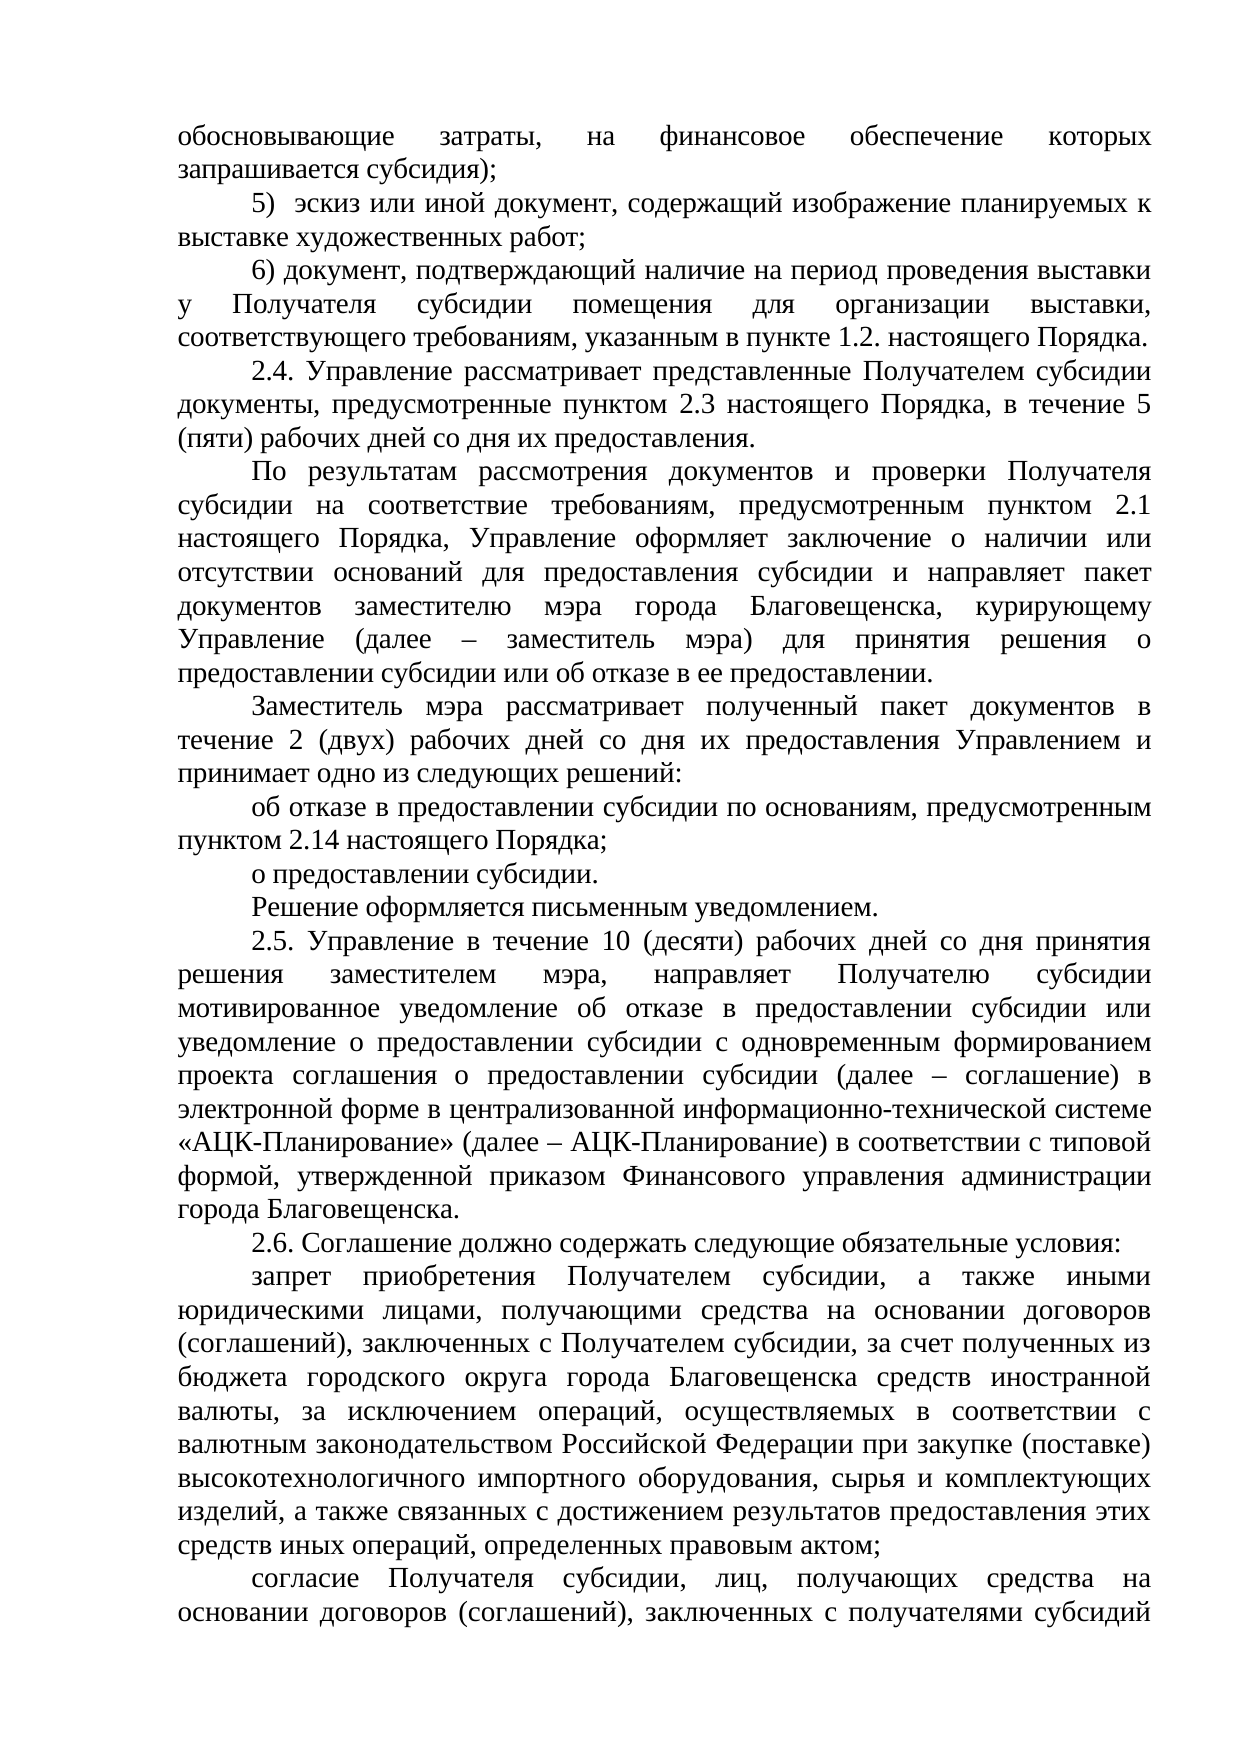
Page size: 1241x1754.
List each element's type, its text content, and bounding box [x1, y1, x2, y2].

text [177, 1560, 1152, 1627]
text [177, 118, 1152, 185]
text об отказе в предоставлении субсидии по основаниям, предусмотренным пунктом 2.14 настоящего Порядка; [177, 789, 1152, 856]
text Решение оформляется письменным уведомлением. [177, 889, 1152, 923]
text о предоставлении субсидии. [177, 856, 1152, 889]
text 2.5. Управление в течение 10 (десяти) рабочих дней со дня принятия решения заместителем мэра, направляет Получателю субсидии мотивированное уведомление об отказе в предоставлении субсидии или уведомление о предоставлении субсидии с одновременным формированием проекта соглашения о предоставлении субсидии (далее – соглашение) в электронной форме в централизованной информационно-технической системе «АЦК-Планирование» (далее – АЦК-Планирование) в соответствии с типовой формой, утвержденной приказом Финансового управления администрации города Благовещенска. [177, 923, 1152, 1225]
text По результатам рассмотрения документов и проверки Получателя субсидии на соответствие требованиям, предусмотренным пунктом 2.1 настоящего Порядка, Управление оформляет заключение о наличии или отсутствии оснований для предоставления субсидии и направляет пакет документов заместителю мэра города Благовещенска, курирующему Управление (далее – заместитель мэра) для принятия решения о предоставлении субсидии или об отказе в ее предоставлении. [177, 453, 1152, 688]
text 2.4. Управление рассматривает представленные Получателем субсидии документы, предусмотренные пунктом 2.3 настоящего Порядка, в течение 5 (пяти) рабочих дней со дня их предоставления. [177, 353, 1152, 453]
text 5) эскиз или иной документ, содержащий изображение планируемых к выставке художественных работ; [177, 185, 1152, 252]
text 2.6. Соглашение должно содержать следующие обязательные условия: [177, 1225, 1152, 1258]
text 6) документ, подтверждающий наличие на период проведения выставки у Получателя субсидии помещения для организации выставки, соответствующего требованиям, указанным в пункте 1.2. настоящего Порядка. [177, 252, 1152, 353]
text Заместитель мэра рассматривает полученный пакет документов в течение 2 (двух) рабочих дней со дня их предоставления Управлением и принимает одно из следующих решений: [177, 688, 1152, 789]
text запрет приобретения Получателем субсидии, а также иными юридическими лицами, получающими средства на основании договоров (соглашений), заключенных с Получателем субсидии, за счет полученных из бюджета городского округа города Благовещенска средств иностранной валюты, за исключением операций, осуществляемых в соответствии с валютным законодательством Российской Федерации при закупке (поставке) высокотехнологичного импортного оборудования, сырья и комплектующих изделий, а также связанных с достижением результатов предоставления этих средств иных операций, определенных правовым актом; [177, 1258, 1152, 1560]
